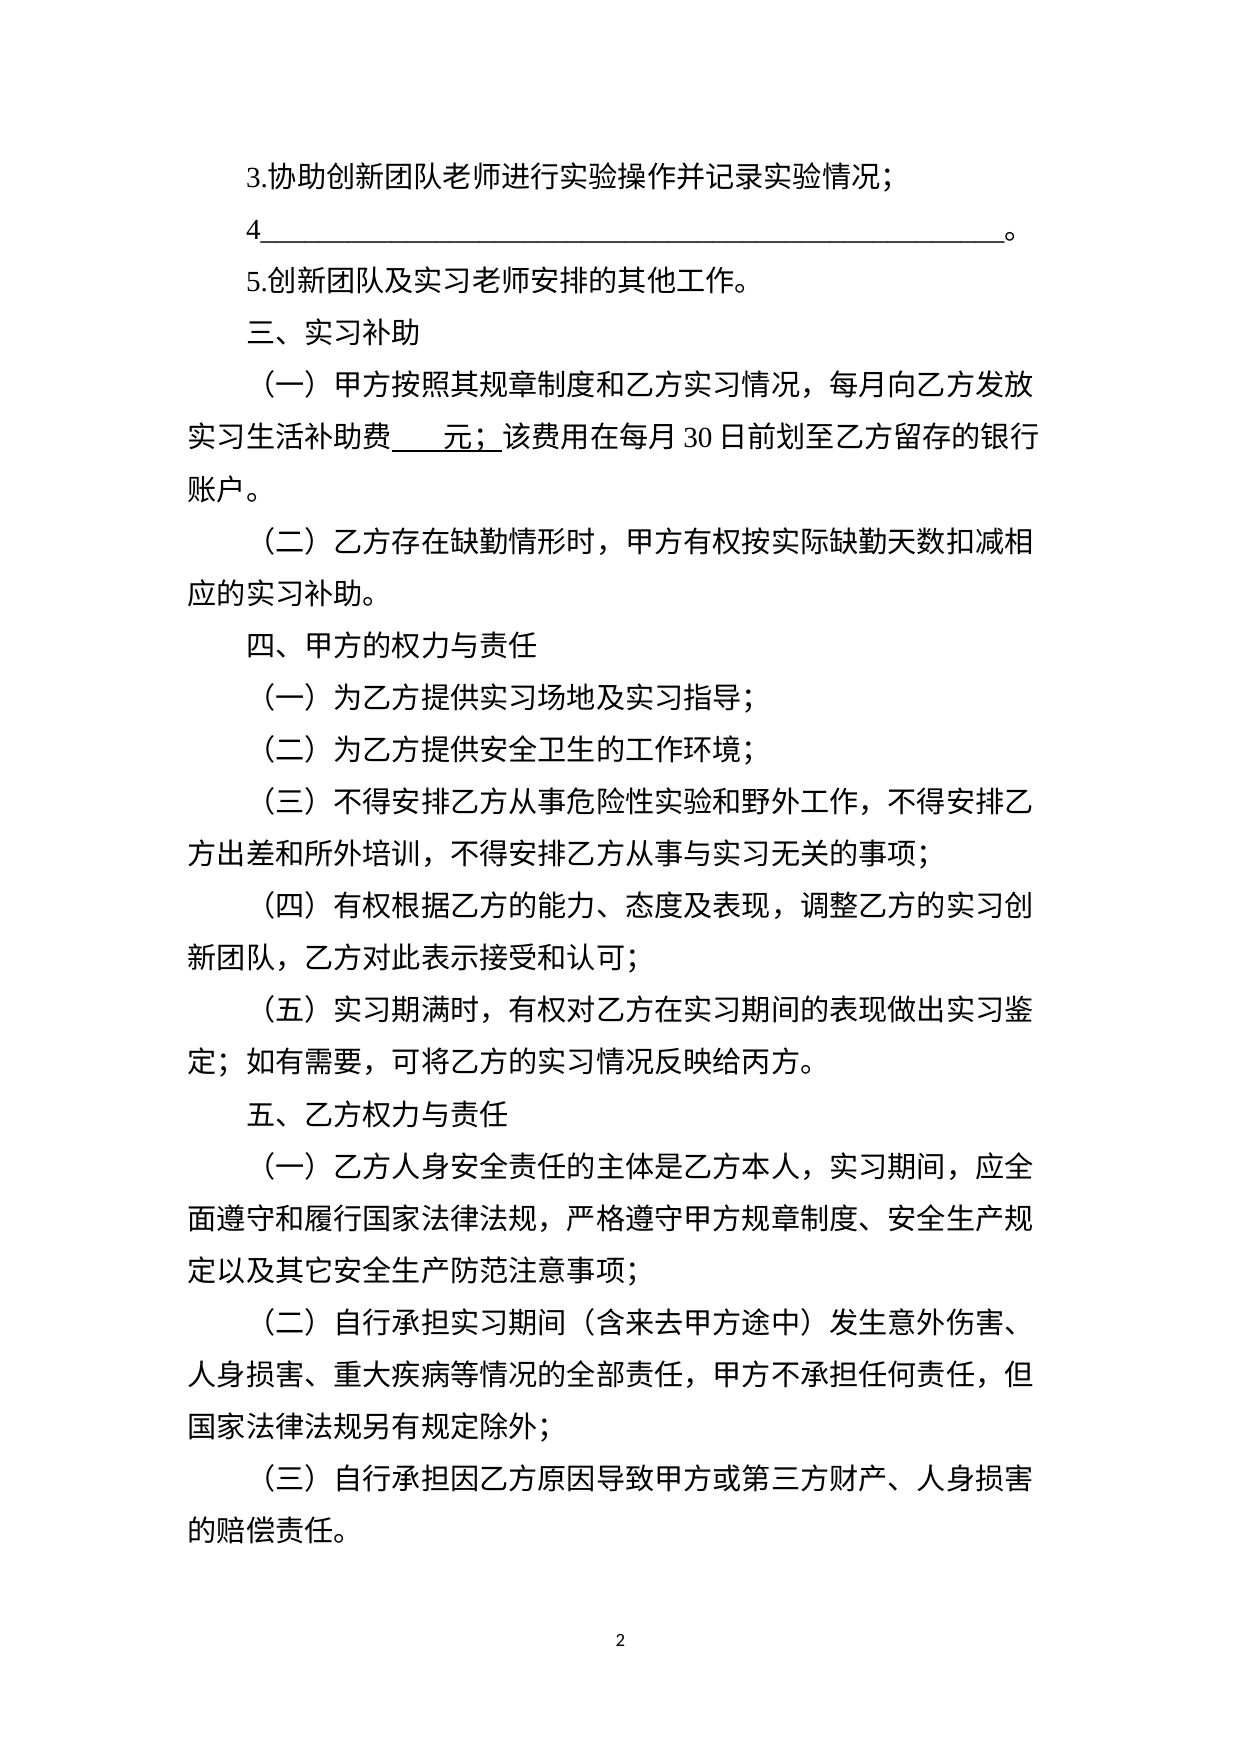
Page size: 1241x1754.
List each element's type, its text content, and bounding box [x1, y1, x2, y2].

text 3.协助创新团队老师进行实验操作并记录实验情况； [187, 146, 1053, 198]
text （二）为乙方提供安全卫生的工作环境； [187, 719, 1053, 771]
text （五）实习期满时，有权对乙方在实习期间的表现做出实习鉴定；如有需要，可将乙方的实习情况反映给丙方。 [187, 979, 1053, 1083]
text （二）自行承担实习期间（含来去甲方途中）发生意外伤害、人身损害、重大疾病等情况的全部责任，甲方不承担任何责任，但国家法律法规另有规定除外； [187, 1292, 1053, 1448]
text 四、甲方的权力与责任 [187, 614, 1053, 667]
text （三）自行承担因乙方原因导致甲方或第三方财产、人身损害的赔偿责任。 [187, 1448, 1053, 1552]
text （一）甲方按照其规章制度和乙方实习情况，每月向乙方发放实习生活补助费 元；该费用在每月30日前划至乙方留存的银行账户。 [187, 354, 1053, 510]
text （二）乙方存在缺勤情形时，甲方有权按实际缺勤天数扣减相应的实习补助。 [187, 510, 1053, 614]
text （三）不得安排乙方从事危险性实验和野外工作，不得安排乙方出差和所外培训，不得安排乙方从事与实习无关的事项； [187, 771, 1053, 875]
text 五、乙方权力与责任 [187, 1083, 1053, 1135]
text 5.创新团队及实习老师安排的其他工作。 [187, 250, 1053, 302]
text （四）有权根据乙方的能力、态度及表现，调整乙方的实习创新团队，乙方对此表示接受和认可； [187, 875, 1053, 979]
text （一）为乙方提供实习场地及实习指导； [187, 667, 1053, 719]
text （一）乙方人身安全责任的主体是乙方本人，实习期间，应全面遵守和履行国家法律法规，严格遵守甲方规章制度、安全生产规定以及其它安全生产防范注意事项； [187, 1135, 1053, 1292]
text 三、实习补助 [187, 302, 1053, 354]
text 4___________________________________________________。 [187, 198, 1053, 250]
